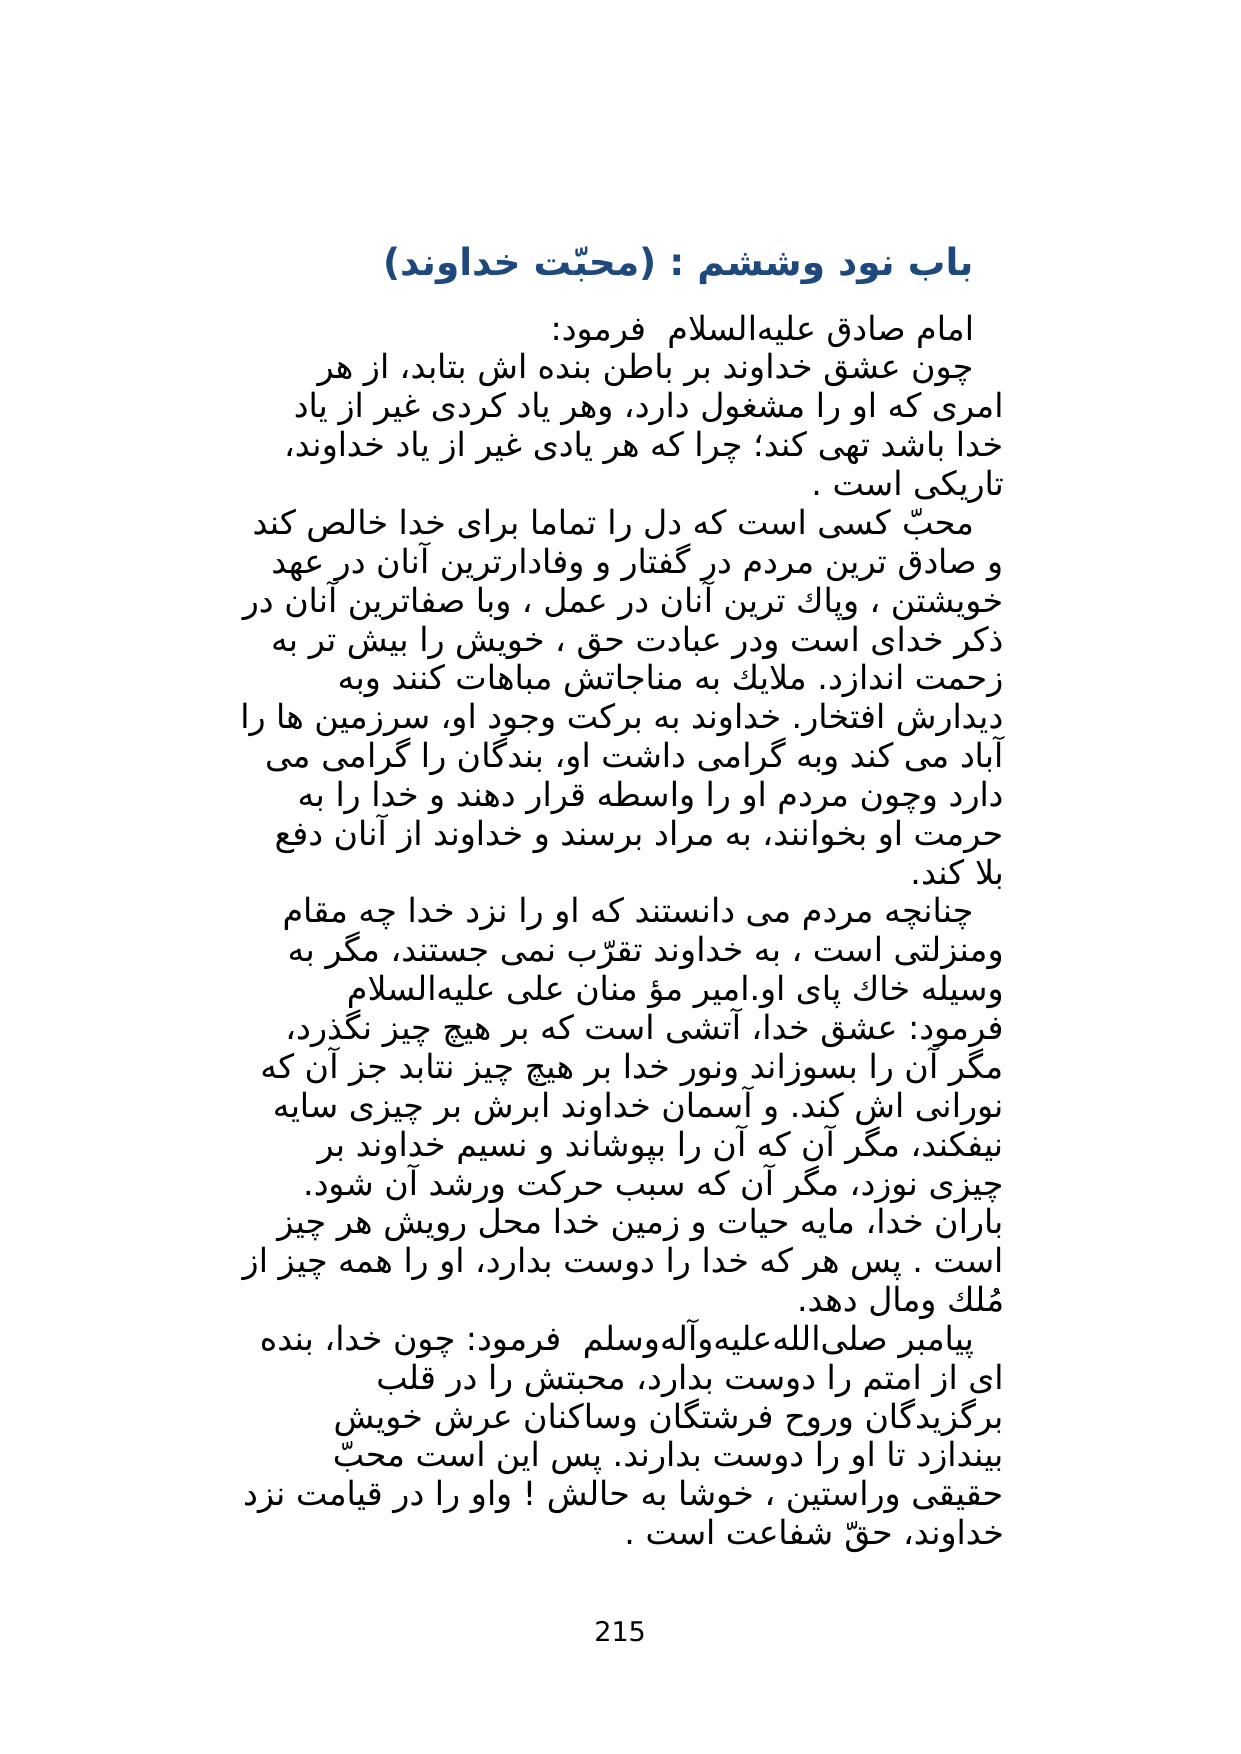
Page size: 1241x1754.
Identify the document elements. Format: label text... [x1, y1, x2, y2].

text چون عشق خداوند بر باطن بنده اش بتابد، از هر امرى كه او را مشغول دارد، وهر ياد كردى غير از ياد خدا باشد تهى كند؛ چرا كه هر يادى غير از ياد خداوند، تاريكى است . [236, 348, 1004, 503]
text چنانچه مردم مى دانستند كه او را نزد خدا چه مقام ومنزلتى است ، به خداوند تقرّب نمى جستند، مگر به وسيله خاك پاى او.امير مؤ منان على عليه‌السلام فرمود: عشق خدا، آتشى است كه بر هيچ چيز نگذرد، مگر آن را بسوزاند ونور خدا بر هيچ چيز نتابد جز آن كه نورانى اش كند. و آسمان خداوند ابرش بر چيزى سايه نيفكند، مگر آن كه آن را بپوشاند و نسيم خداوند بر چيزى نوزد، مگر آن كه سبب حركت ورشد آن شود. باران خدا، مايه حيات و زمين خدا محل رويش هر چيز است . پس هر كه خدا را دوست بدارد، او را همه چيز از مُلك ومال دهد. [236, 892, 1004, 1319]
subtitle باب نود وششم : (محبّت خداوند) [236, 241, 1004, 284]
text امام صادق عليه‌السلام فرمود: [236, 309, 1004, 348]
text محبّ كسى است كه دل را تماما براى خدا خالص كند و صادق ترين مردم در گفتار و وفادارترين آنان در عهد خويشتن ، وپاك ترين آنان در عمل ، وبا صفاترين آنان در ذكر خداى است ودر عبادت حق ، خويش را بيش تر به زحمت اندازد. ملايك به مناجاتش مباهات كنند وبه ديدارش افتخار. خداوند به بركت وجود او، سرزمين ها را آباد مى كند وبه گرامى داشت او، بندگان را گرامى مى دارد وچون مردم او را واسطه قرار دهند و خدا را به حرمت او بخوانند، به مراد برسند و خداوند از آنان دفع بلا كند. [236, 503, 1004, 892]
text پيامبر صلى‌الله‌عليه‌وآله‌وسلم فرمود: چون خدا، بنده اى از امتم را دوست بدارد، محبتش را در قلب برگزيدگان وروح فرشتگان وساكنان عرش خويش بيندازد تا او را دوست بدارند. پس اين است محبّ حقيقى وراستين ، خوشا به حالش ! واو را در قيامت نزد خداوند، حقّ شفاعت است . [236, 1319, 1004, 1552]
